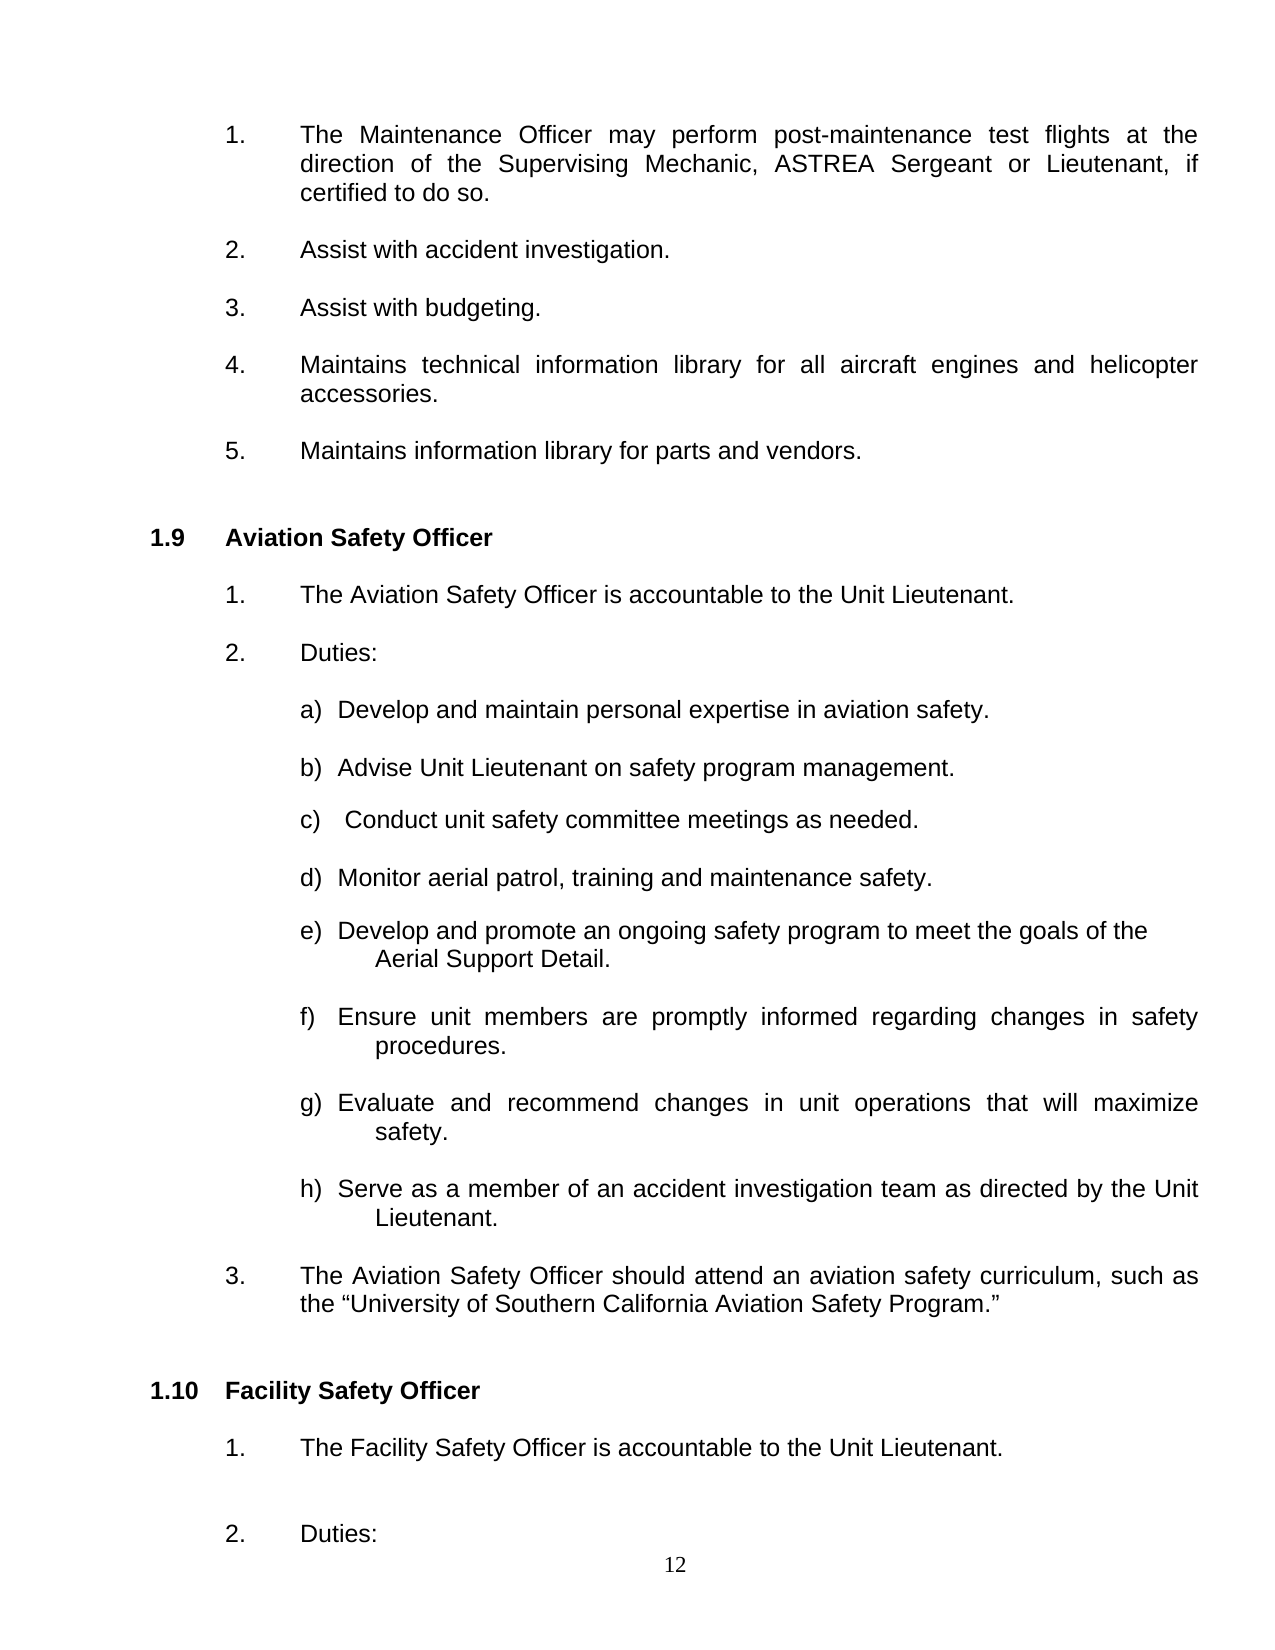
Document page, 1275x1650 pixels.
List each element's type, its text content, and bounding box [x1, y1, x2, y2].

subtitle 1.10 Facility Safety Officer [150, 1376, 1200, 1404]
list Advise Unit Lieutenant on safety program management. [300, 752, 1200, 781]
list The Maintenance Officer may perform post-maintenance test flights at the direction of the Supervising Mechanic, ASTREA Sergeant or Lieutenant, if certified to do so. [225, 120, 1200, 206]
list The Aviation Safety Officer should attend an aviation safety curriculum, such as the “University of Southern California Aviation Safety Program.” [225, 1261, 1200, 1318]
list Monitor aerial patrol, training and maintenance safety. [300, 863, 1200, 892]
list Evaluate and recommend changes in unit operations that will maximize safety. [300, 1088, 1200, 1146]
list Serve as a member of an accident investigation team as directed by the Unit Lieutenant. [300, 1174, 1200, 1232]
list The Facility Safety Officer is accountable to the Unit Lieutenant. [225, 1433, 1200, 1462]
list Develop and promote an ongoing safety program to meet the goals of the [300, 916, 1200, 944]
list Maintains information library for parts and vendors. [225, 436, 1200, 465]
list Duties: [225, 1519, 1200, 1548]
list Develop and maintain personal expertise in aviation safety. [300, 695, 1200, 724]
list Assist with accident investigation. [225, 235, 1200, 264]
text Aerial Support Detail. [375, 944, 1200, 973]
list Ensure unit members are promptly informed regarding changes in safety procedures. [300, 1002, 1200, 1059]
list Duties: [225, 637, 1200, 666]
list Maintains technical information library for all aircraft engines and helicopter accessories. [225, 350, 1200, 407]
list Assist with budgeting. [225, 292, 1200, 321]
list The Aviation Safety Officer is accountable to the Unit Lieutenant. [225, 580, 1200, 609]
list Conduct unit safety committee meetings as needed. [300, 805, 1200, 834]
subtitle 1.9 Aviation Safety Officer [150, 522, 1200, 551]
